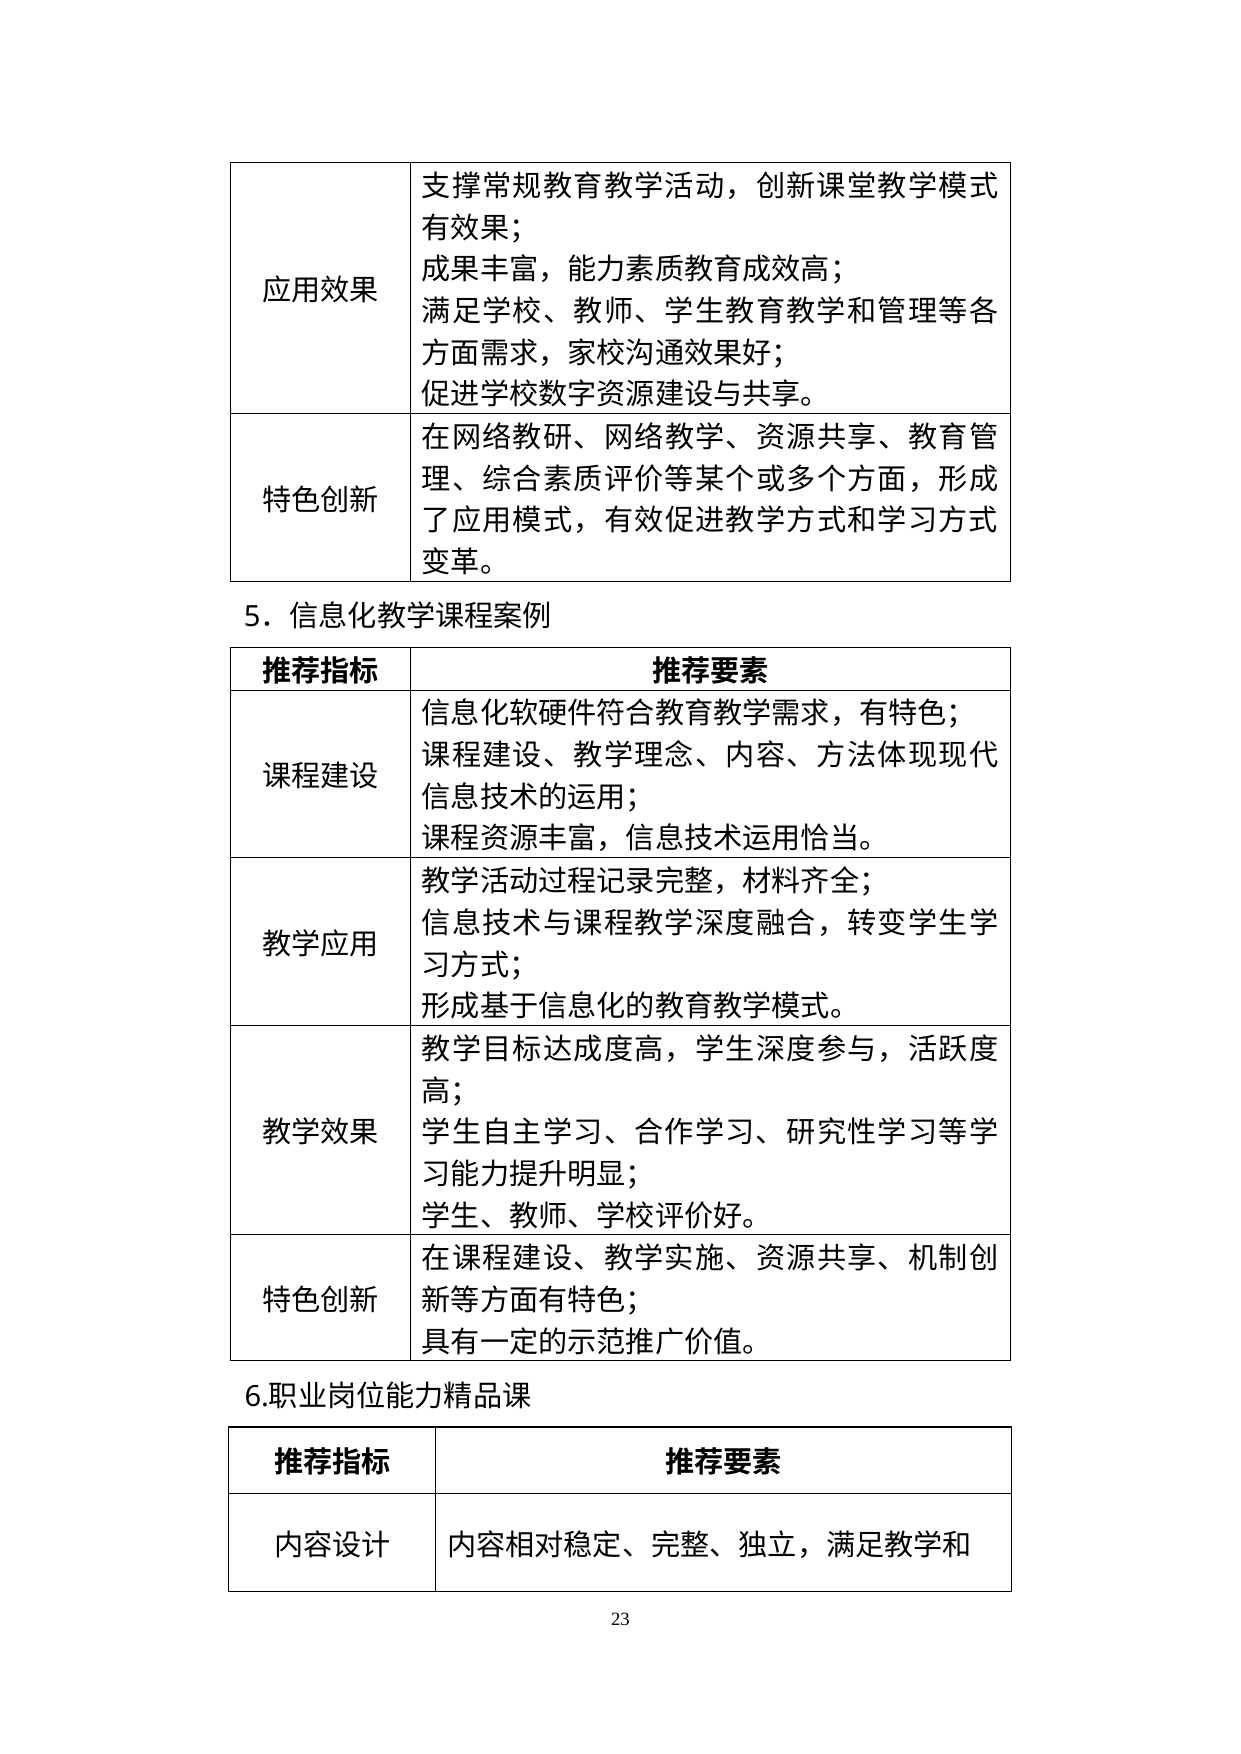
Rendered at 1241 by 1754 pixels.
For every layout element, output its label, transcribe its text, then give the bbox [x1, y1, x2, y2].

table_cell 特色创新 [231, 1235, 410, 1360]
text 6.职业岗位能力精品课 [187, 1361, 1053, 1426]
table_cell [436, 1494, 1011, 1591]
table_cell 课程建设 [231, 691, 410, 857]
table_cell 教学效果 [231, 1026, 410, 1234]
text 5．信息化教学课程案例 [187, 582, 1053, 647]
table_header 推荐要素 [436, 1428, 1011, 1492]
table_cell 教学目标达成度高，学生深度参与，活跃度高； 学生自主学习、合作学习、研究性学习等学习能力提升明显； 学生、教师、学校评价好。 [411, 1026, 1010, 1234]
table_header 推荐指标 [229, 1428, 435, 1492]
table_cell 教学活动过程记录完整，材料齐全； 信息技术与课程教学深度融合，转变学生学习方式； 形成基于信息化的教育教学模式。 [411, 858, 1010, 1025]
table_cell 特色创新 [231, 414, 410, 581]
table_cell 在网络教研、网络教学、资源共享、教育管理、综合素质评价等某个或多个方面，形成了应用模式，有效促进教学方式和学习方式变革。 [411, 414, 1010, 581]
table_cell 教学应用 [231, 858, 410, 1025]
table_header 推荐指标 [231, 648, 410, 689]
table_cell 在课程建设、教学实施、资源共享、机制创新等方面有特色； 具有一定的示范推广价值。 [411, 1235, 1010, 1360]
table_cell 内容设计 [229, 1494, 435, 1591]
table_header 推荐要素 [411, 648, 1010, 689]
table_cell 信息化软硬件符合教育教学需求，有特色； 课程建设、教学理念、内容、方法体现现代信息技术的运用； 课程资源丰富，信息技术运用恰当。 [411, 691, 1010, 857]
table_cell 应用效果 [231, 163, 410, 413]
table_cell 支撑常规教育教学活动，创新课堂教学模式有效果； 成果丰富，能力素质教育成效高； 满足学校、教师、学生教育教学和管理等各方面需求，家校沟通效果好； 促进学校数字资源建设与共享。 [411, 163, 1010, 413]
